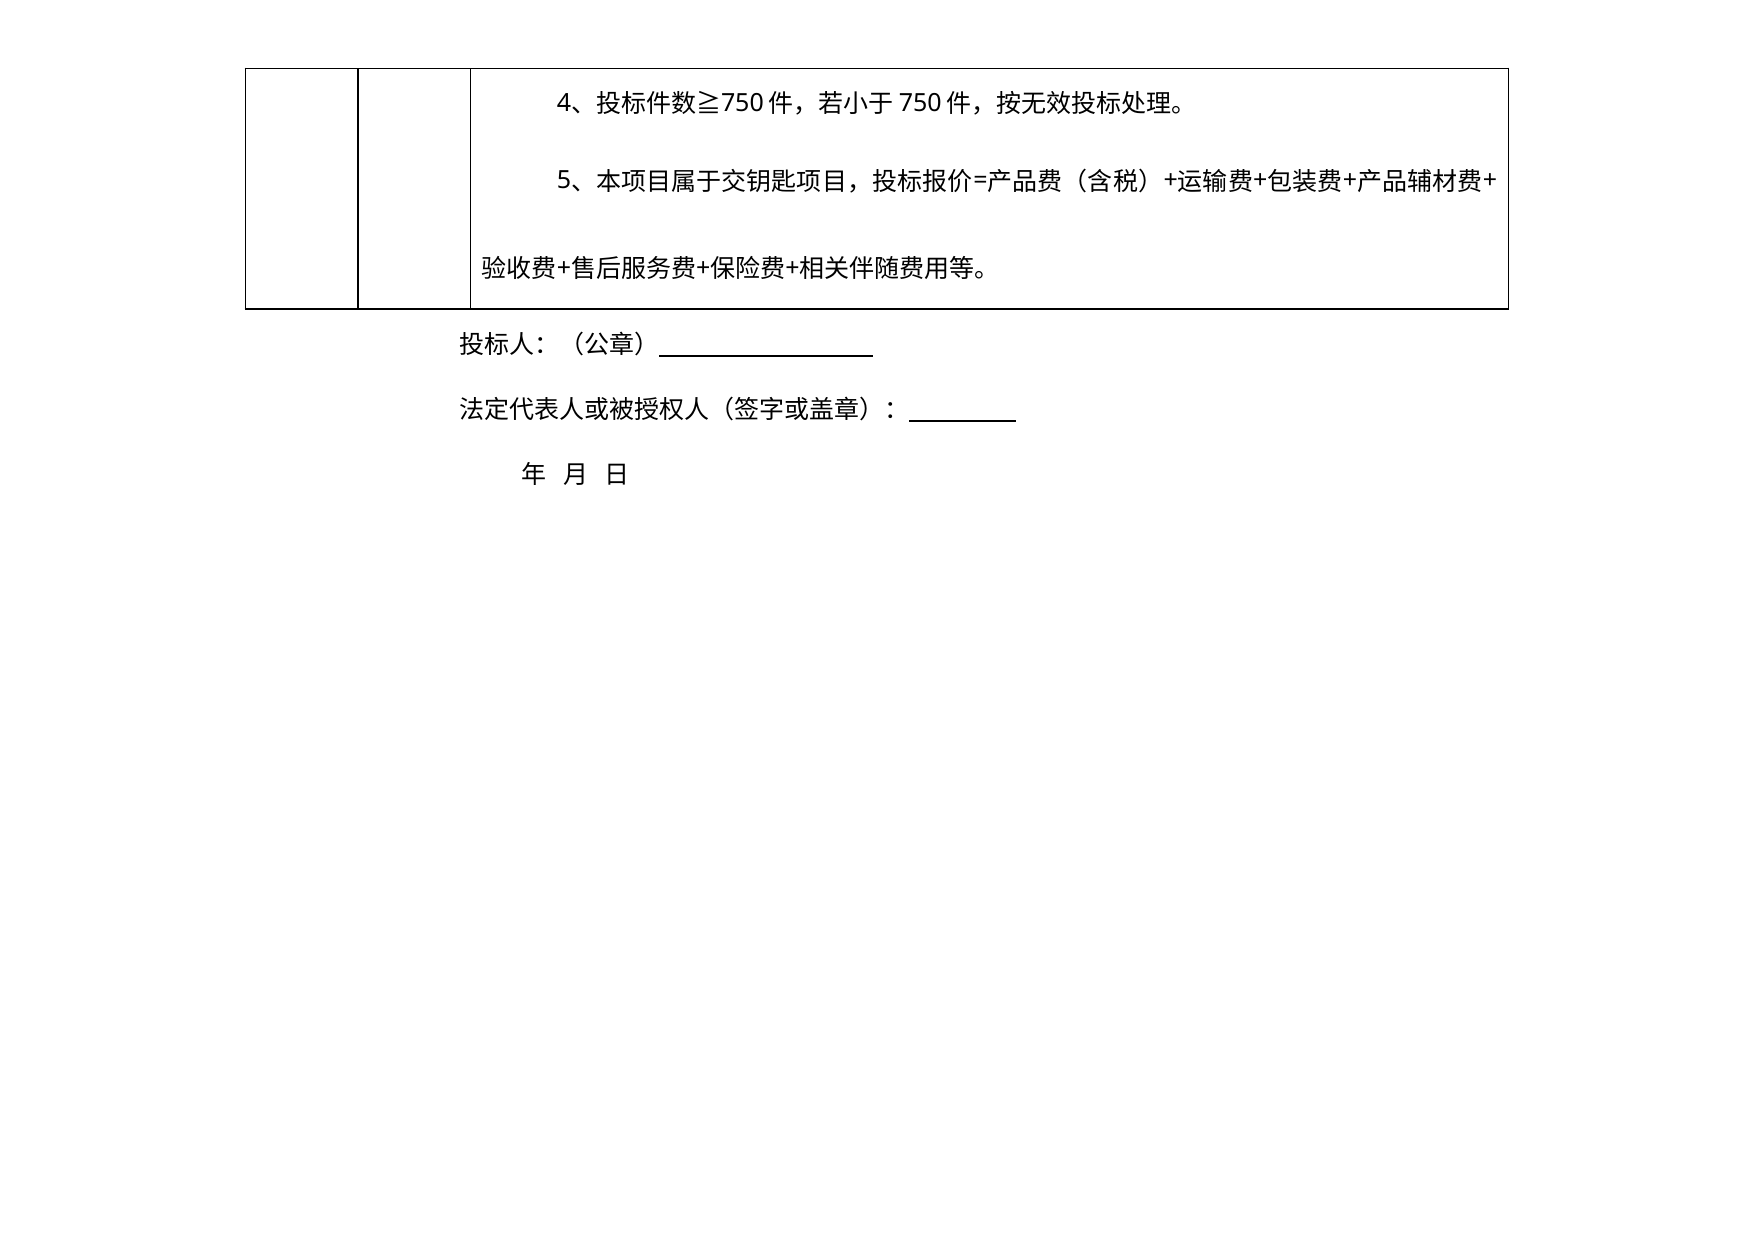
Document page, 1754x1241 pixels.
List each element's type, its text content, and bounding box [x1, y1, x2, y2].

text 法定代表人或被授权人（签字或盖章）： [150, 375, 1604, 440]
table_cell [246, 69, 357, 308]
table_cell [359, 69, 470, 308]
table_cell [471, 69, 1508, 308]
text 投标人：（公章） [150, 310, 1604, 375]
text 年 月 日 [150, 440, 1604, 505]
